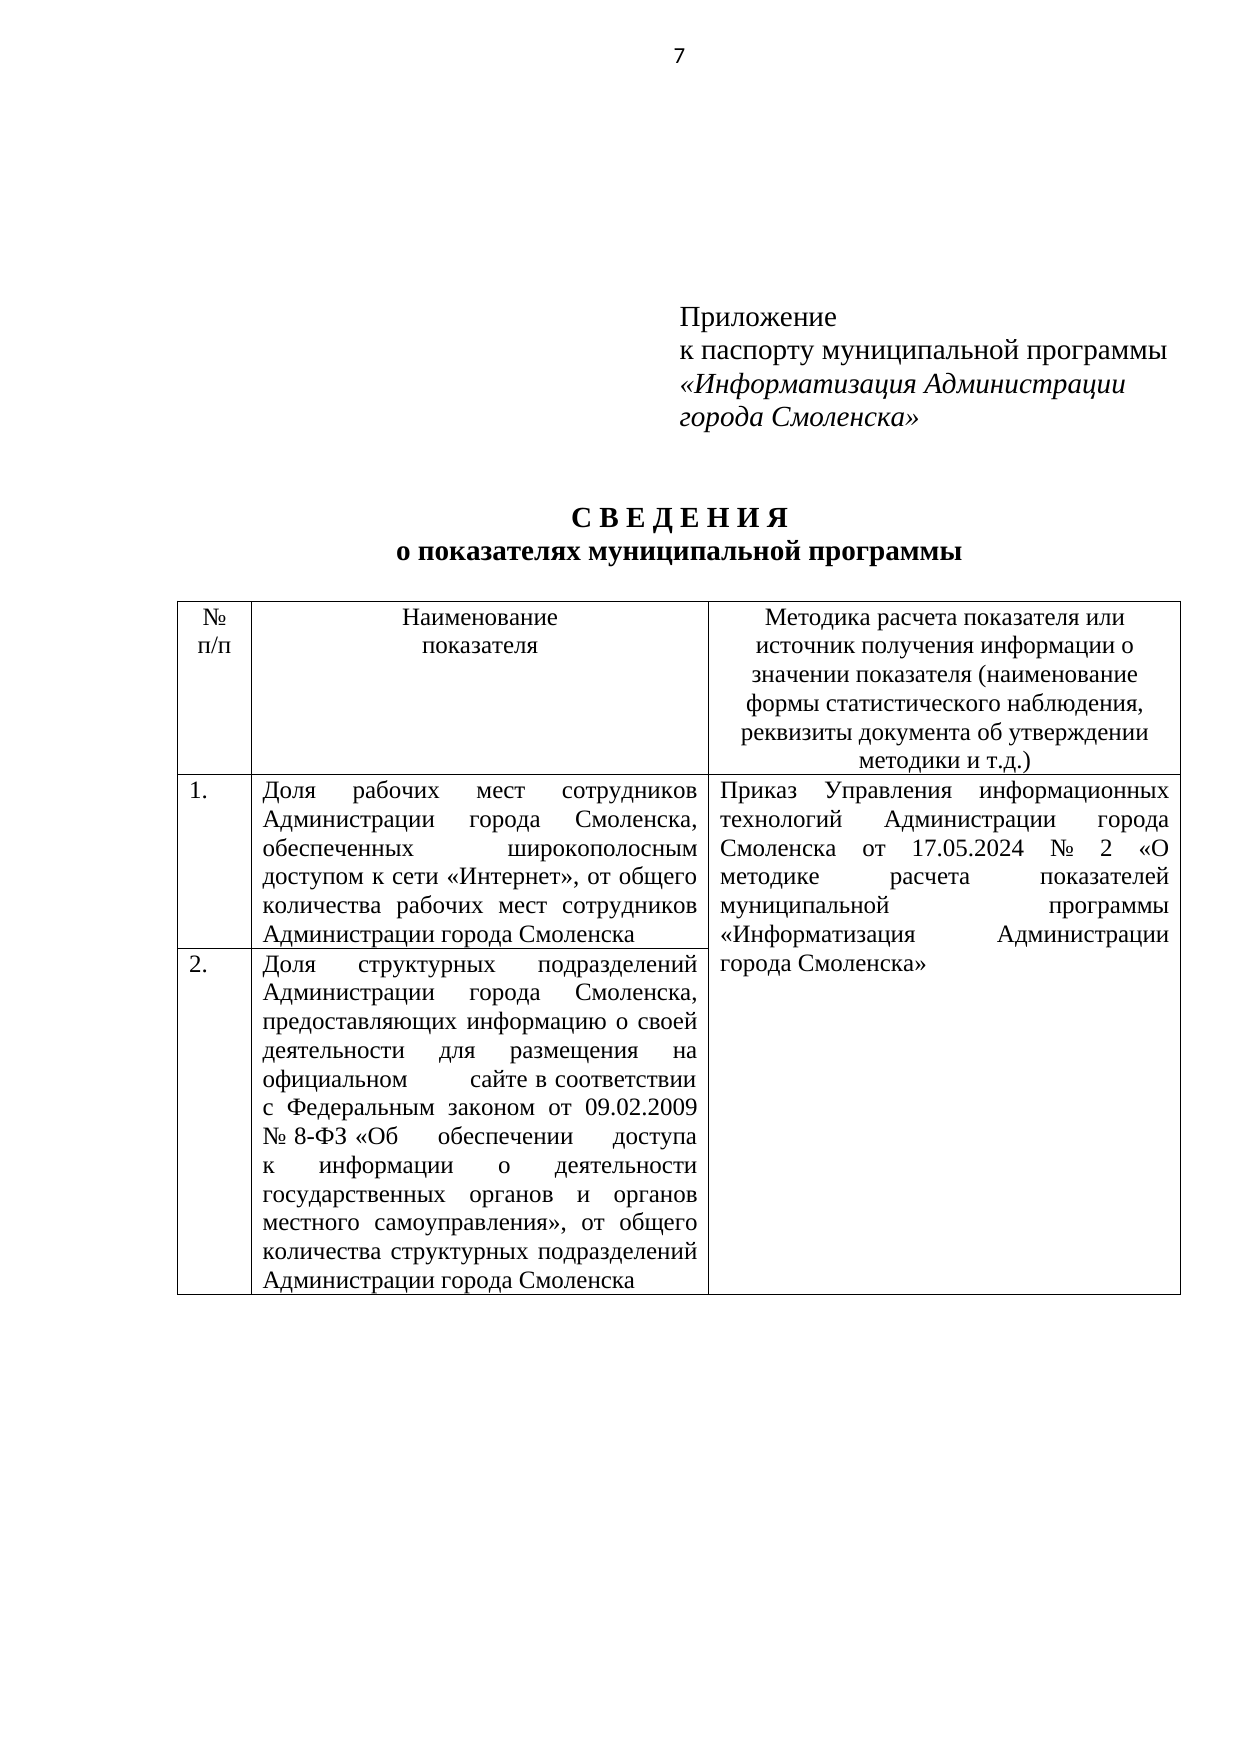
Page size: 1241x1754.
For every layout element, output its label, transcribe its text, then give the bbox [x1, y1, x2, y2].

text к паспорту муниципальной программы [679, 332, 1181, 366]
table_cell Доля рабочих мест сотрудников Администрации города Смоленска, обеспеченных широкополосным доступом к сети «Интернет», от общего количества рабочих мест сотрудников Администрации города Смоленска [252, 775, 708, 948]
text «Информатизация Администрации города Смоленска» [679, 366, 1181, 433]
text С В Е Д Е Н И Я [177, 500, 1181, 533]
table_cell Доля структурных подразделений Администрации города Смоленска, предоставляющих информацию о своей деятельности для размещения на официальном сайте в соответствии с Федеральным законом от 09.02.2009 № 8-ФЗ «Об обеспечении доступа к информации о деятельности государственных органов и органов местного самоуправления», от общего количества структурных подразделений Администрации города Смоленска [252, 949, 708, 1294]
table_header Методика расчета показателя или источник получения информации о значении показателя (наименование формы статистического наблюдения, реквизиты документа об утверждении методики и т.д.) [709, 602, 1180, 774]
text о показателях муниципальной программы [177, 533, 1181, 567]
table_header № п/п [178, 602, 251, 774]
table_header Наименование показателя [252, 602, 708, 774]
text Приложение [679, 299, 1181, 332]
table_cell 2. [178, 949, 251, 1294]
table_cell 1. [178, 775, 251, 948]
table_cell Приказ Управления информационных технологий Администрации города Смоленска от 17.05.2024 № 2 «О методике расчета показателей муниципальной программы «Информатизация Администрации города Смоленска» [709, 775, 1180, 1294]
